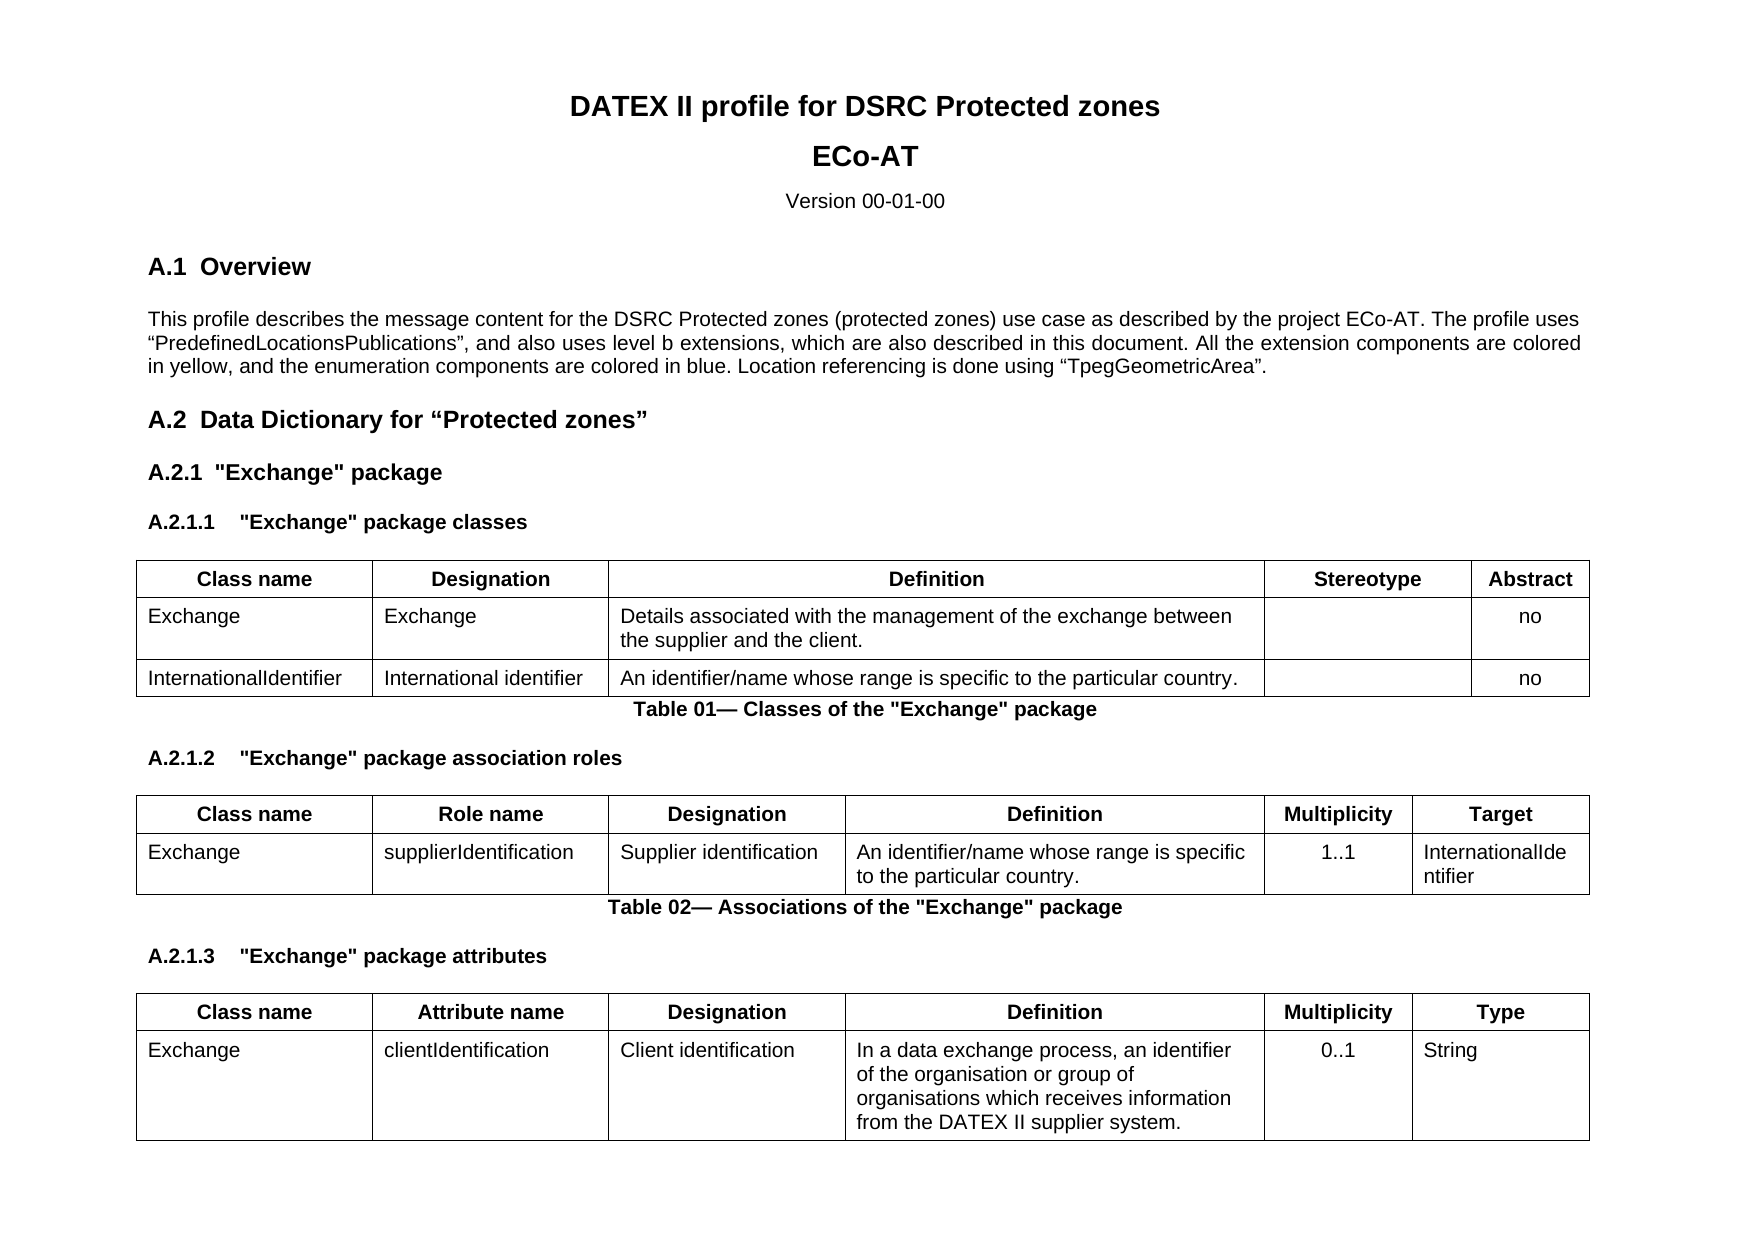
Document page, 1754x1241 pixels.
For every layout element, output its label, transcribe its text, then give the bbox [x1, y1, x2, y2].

table_header Multiplicity [1265, 796, 1412, 832]
text "Exchange" package classes [148, 511, 1583, 534]
text This profile describes the message content for the DSRC Protected zones (protected zones) use case as described by the project ECo-AT. The profile uses “PredefinedLocationsPublications”, and also uses level b extensions, which are also described in this document. All the extension components are colored in yellow, and the enumeration components are colored in blue. Location referencing is done using “TpegGeometricArea”. [148, 306, 1583, 378]
text Data Dictionary for “Protected zones” [148, 406, 1583, 434]
text Overview [148, 253, 1583, 281]
table_cell Client identification [609, 1031, 845, 1140]
table_header Target [1413, 796, 1589, 832]
table_header Multiplicity [1265, 994, 1412, 1030]
list DATEX II profile for DSRC Protected zones ECo-AT [148, 89, 1583, 172]
table_cell [1265, 660, 1471, 696]
table_header Class name [137, 561, 372, 597]
table_cell no [1472, 598, 1589, 658]
table_cell Exchange [373, 598, 608, 658]
table_cell International identifier [373, 660, 608, 696]
table_cell Exchange [137, 1031, 372, 1140]
table_cell Supplier identification [609, 834, 845, 894]
table_header Stereotype [1265, 561, 1471, 597]
table_cell An identifier/name whose range is specific to the particular country. [846, 834, 1264, 894]
table_cell Details associated with the management of the exchange between the supplier and the client. [609, 598, 1264, 658]
table_cell An identifier/name whose range is specific to the particular country. [609, 660, 1264, 696]
table_header Abstract [1472, 561, 1589, 597]
table_cell InternationalIdentifier [1413, 834, 1589, 894]
text "Exchange" package association roles [148, 746, 1583, 770]
table_header Type [1413, 994, 1589, 1030]
table_header Class name [137, 796, 372, 832]
table_cell String [1413, 1031, 1589, 1140]
table_cell [1265, 598, 1471, 658]
table_header Definition [609, 561, 1264, 597]
table_header Designation [609, 796, 845, 832]
text "Exchange" package [148, 459, 1583, 486]
table_cell 0..1 [1265, 1031, 1412, 1140]
table_header Definition [846, 796, 1264, 832]
table_header Class name [137, 994, 372, 1030]
table_cell clientIdentification [373, 1031, 608, 1140]
table_header Role name [373, 796, 608, 832]
text Table 2— Associations of the "Exchange" package [148, 895, 1583, 919]
table_header Definition [846, 994, 1264, 1030]
text Version 00-01-00 [148, 189, 1583, 213]
table_header Designation [609, 994, 845, 1030]
text "Exchange" package attributes [148, 944, 1583, 968]
table_cell Exchange [137, 598, 372, 658]
table_header Attribute name [373, 994, 608, 1030]
table_cell In a data exchange process, an identifier of the organisation or group of organisations which receives information from the DATEX II supplier system. [846, 1031, 1264, 1140]
table_cell 1..1 [1265, 834, 1412, 894]
table_cell supplierIdentification [373, 834, 608, 894]
table_header Designation [373, 561, 608, 597]
text Table 1— Classes of the "Exchange" package [148, 697, 1583, 721]
table_cell Exchange [137, 834, 372, 894]
table_cell InternationalIdentifier [137, 660, 372, 696]
table_cell no [1472, 660, 1589, 696]
